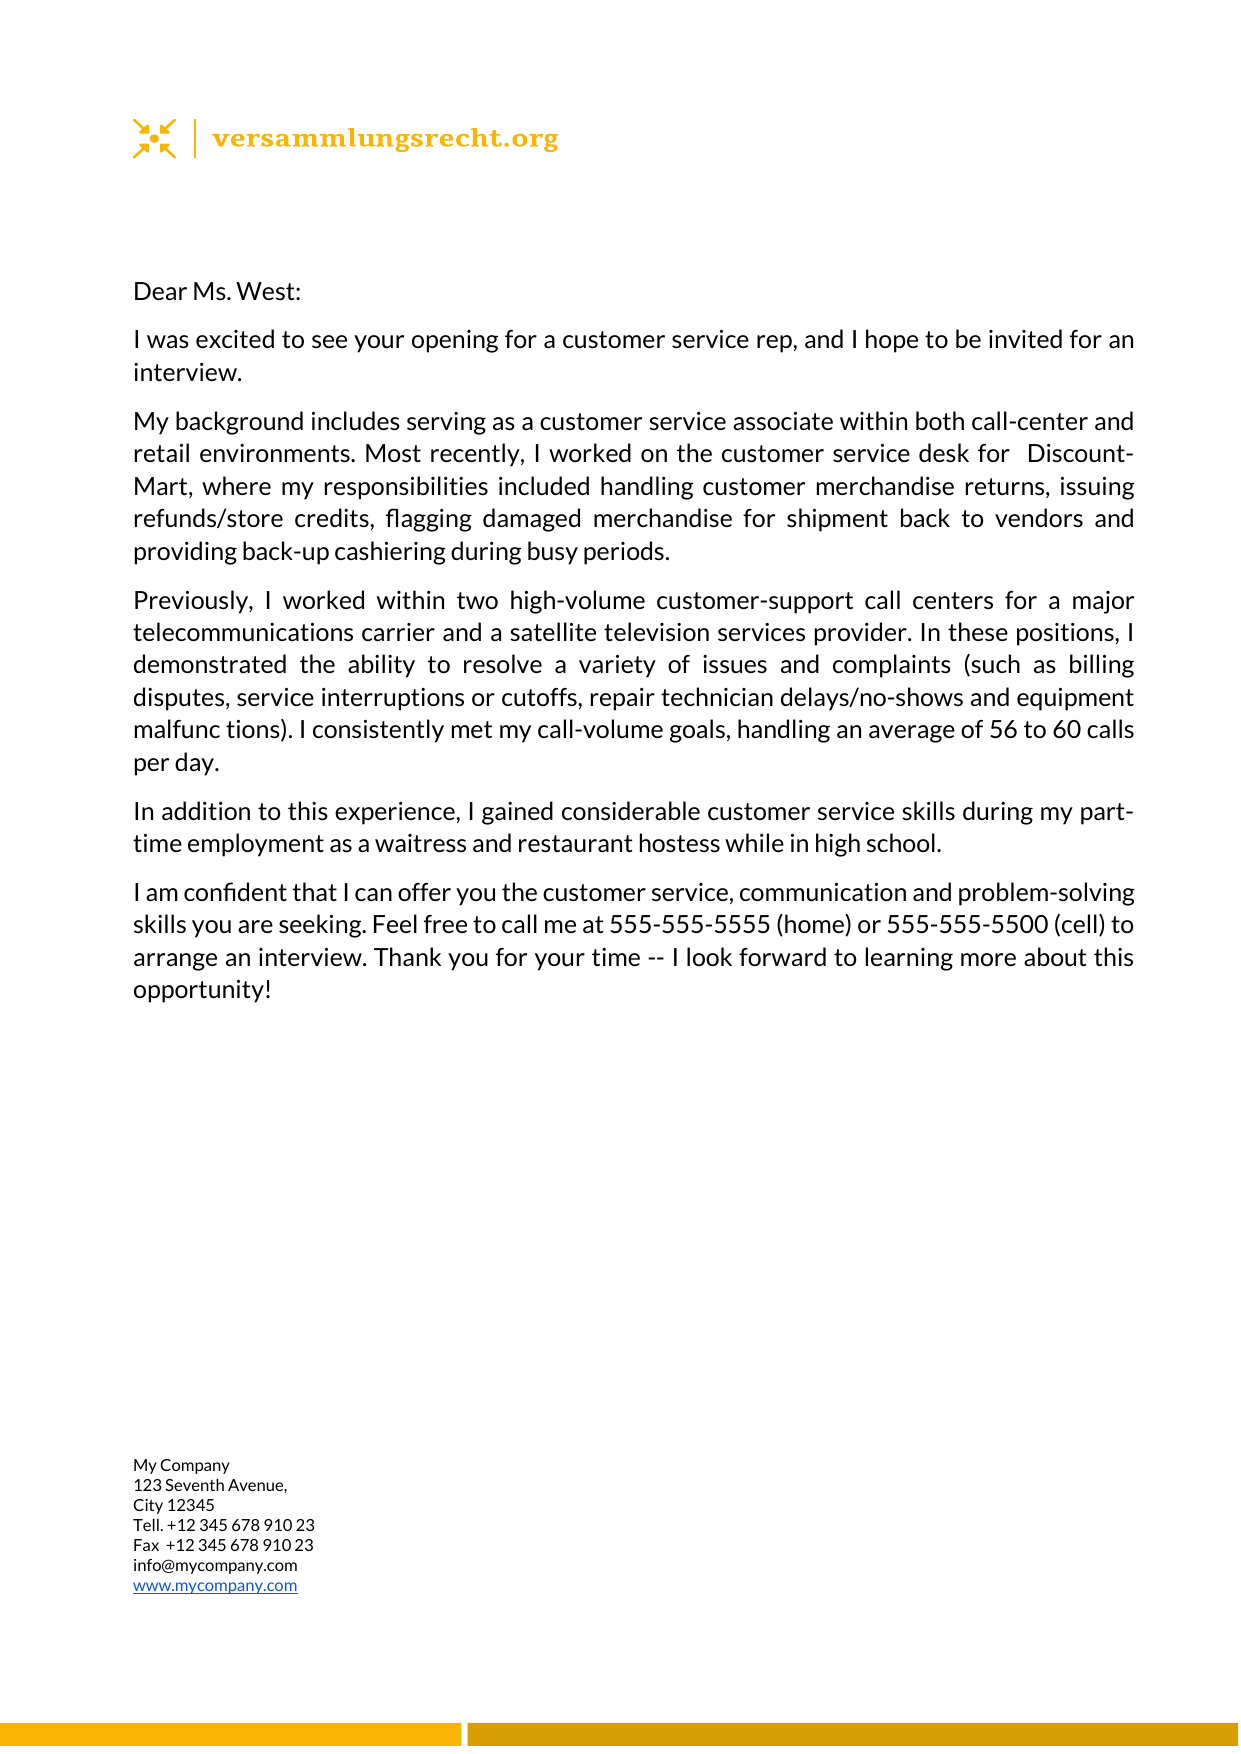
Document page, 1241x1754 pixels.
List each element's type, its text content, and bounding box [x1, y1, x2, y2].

text I was excited to see your opening for a customer service rep, and I hope to be invited for an interview. [133, 324, 1136, 387]
text Dear Ms. West: [133, 275, 1136, 305]
text In addition to this experience, I gained considerable customer service skills during my part-time employment as a waitress and restaurant hostess while in high school. [133, 795, 1136, 858]
text My background includes serving as a customer service associate within both call-center and retail environments. Most recently, I worked on the customer service desk for Discount-Mart, where my responsibilities included handling customer merchandise returns, issuing refunds/store credits, flagging damaged merchandise for shipment back to vendors and providing back-up cashiering during busy periods. [133, 406, 1136, 565]
text I am confident that I can offer you the customer service, communication and problem-solving skills you are seeking. Feel free to call me at 555-555-5555 (home) or 555-555-5500 (cell) to arrange an interview. Thank you for your time -- I look forward to learning more about this opportunity! [133, 877, 1136, 1004]
text Previously, I worked within two high-volume customer-support call centers for a major telecommunications carrier and a satellite television services provider. In these positions, I demonstrated the ability to resolve a variety of issues and complaints (such as billing disputes, service interruptions or cutoffs, repair technician delays/no-shows and equipment malfunc tions). I consistently met my call-volume goals, handling an average of 56 to 60 calls per day. [133, 584, 1136, 776]
